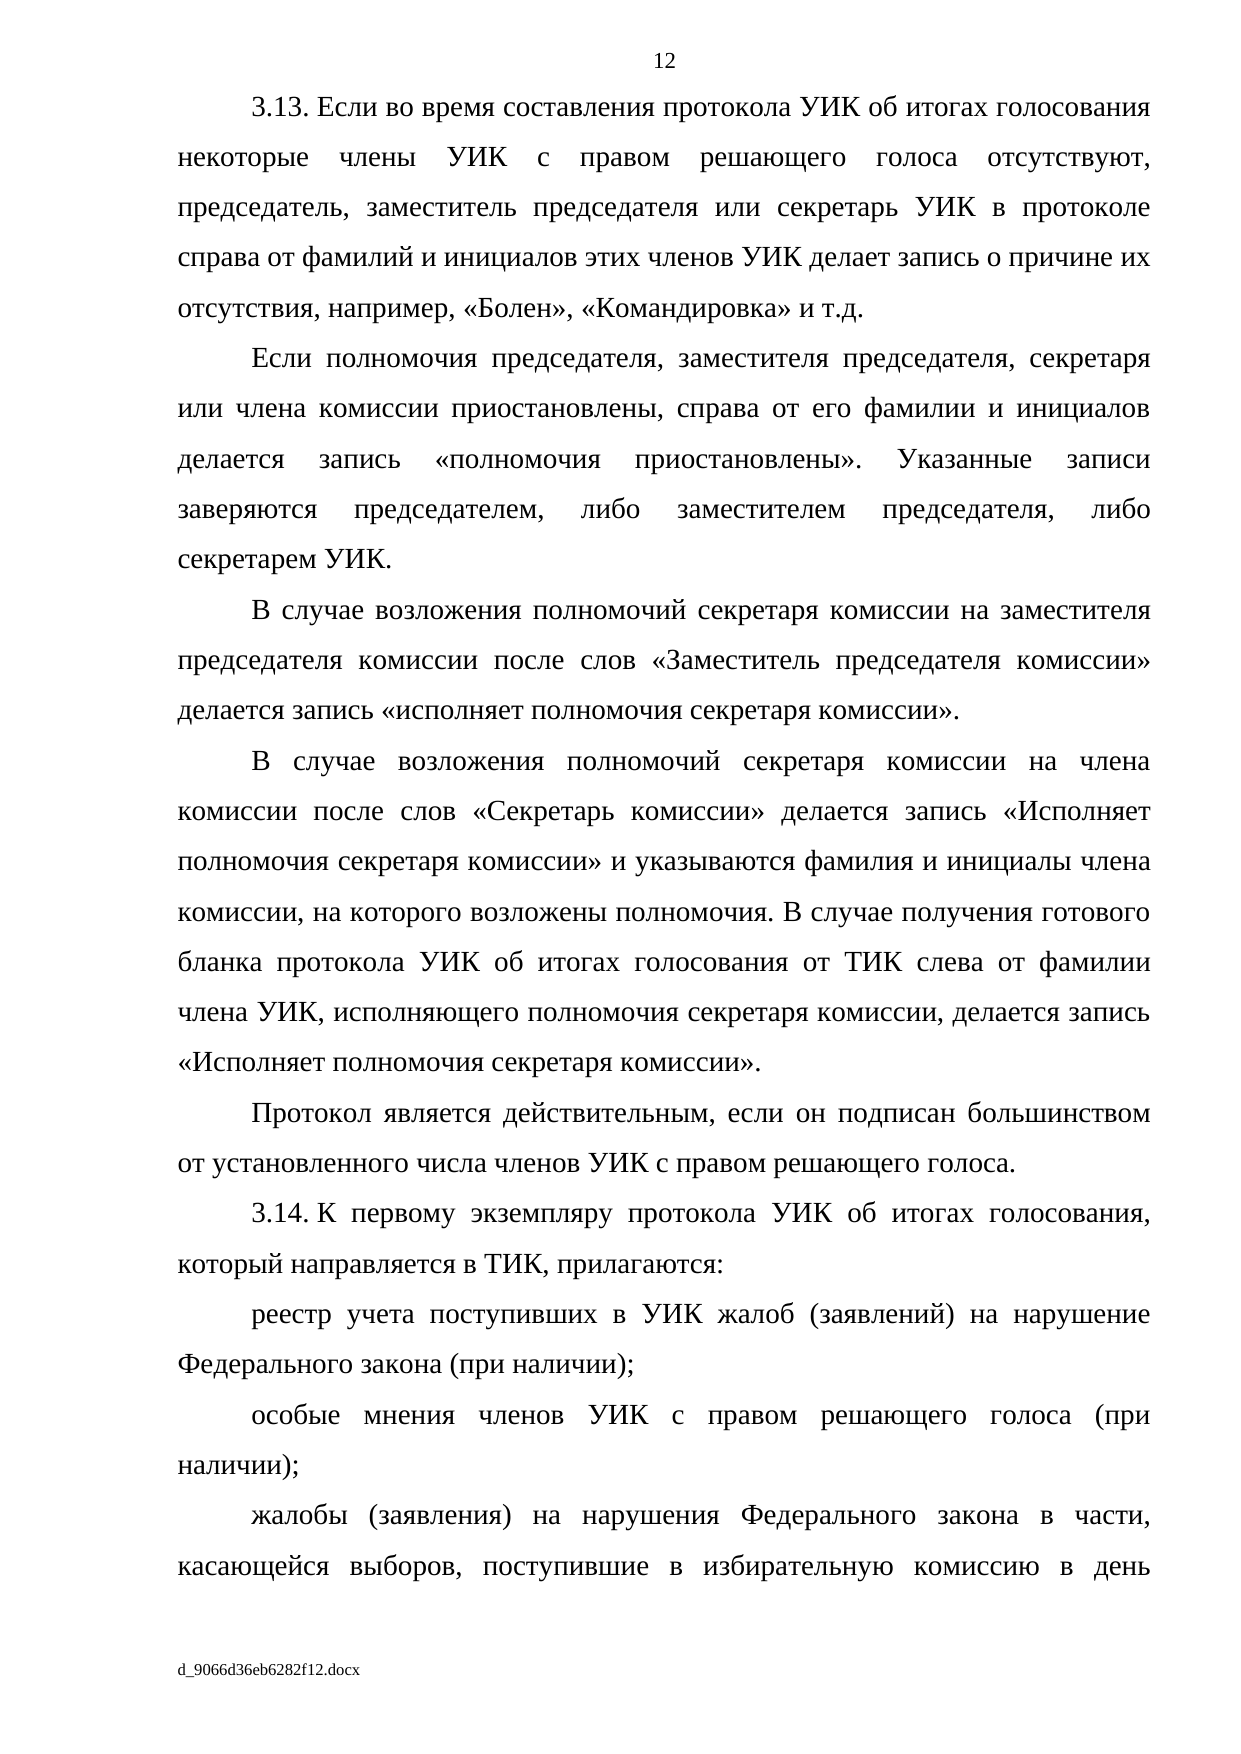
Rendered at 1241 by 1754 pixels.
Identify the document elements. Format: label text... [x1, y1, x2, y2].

text В случае возложения полномочий секретаря комиссии на заместителя председателя комиссии после слов «Заместитель председателя комиссии» делается запись «исполняет полномочия секретаря комиссии». [177, 592, 1152, 726]
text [177, 1497, 1152, 1581]
text 3.13. Если во время составления протокола УИК об итогах голосования некоторые члены УИК с правом решающего голоса отсутствуют, председатель, заместитель председателя или секретарь УИК в протоколе справа от фамилий и инициалов этих членов УИК делает запись о причине их отсутствия, например, «Болен», «Командировка» и т.д. [177, 89, 1152, 323]
text Если полномочия председателя, заместителя председателя, секретаря или члена комиссии приостановлены, справа от его фамилии и инициалов делается запись «полномочия приостановлены». Указанные записи заверяются председателем, либо заместителем председателя, либо секретарем УИК. [177, 340, 1152, 575]
text Протокол является действительным, если он подписан большинством от установленного числа членов УИК с правом решающего голоса. [177, 1095, 1152, 1179]
text реестр учета поступивших в УИК жалоб (заявлений) на нарушение Федерального закона (при наличии); [177, 1296, 1152, 1380]
text В случае возложения полномочий секретаря комиссии на члена комиссии после слов «Секретарь комиссии» делается запись «Исполняет полномочия секретаря комиссии» и указываются фамилия и инициалы члена комиссии, на которого возложены полномочия. В случае получения готового бланка протокола УИК об итогах голосования от ТИК слева от фамилии члена УИК, исполняющего полномочия секретаря комиссии, делается запись «Исполняет полномочия секретаря комиссии». [177, 743, 1152, 1078]
text особые мнения членов УИК с правом решающего голоса (при наличии); [177, 1397, 1152, 1481]
text 3.14. К первому экземпляру протокола УИК об итогах голосования, который направляется в ТИК, прилагаются: [177, 1196, 1152, 1279]
